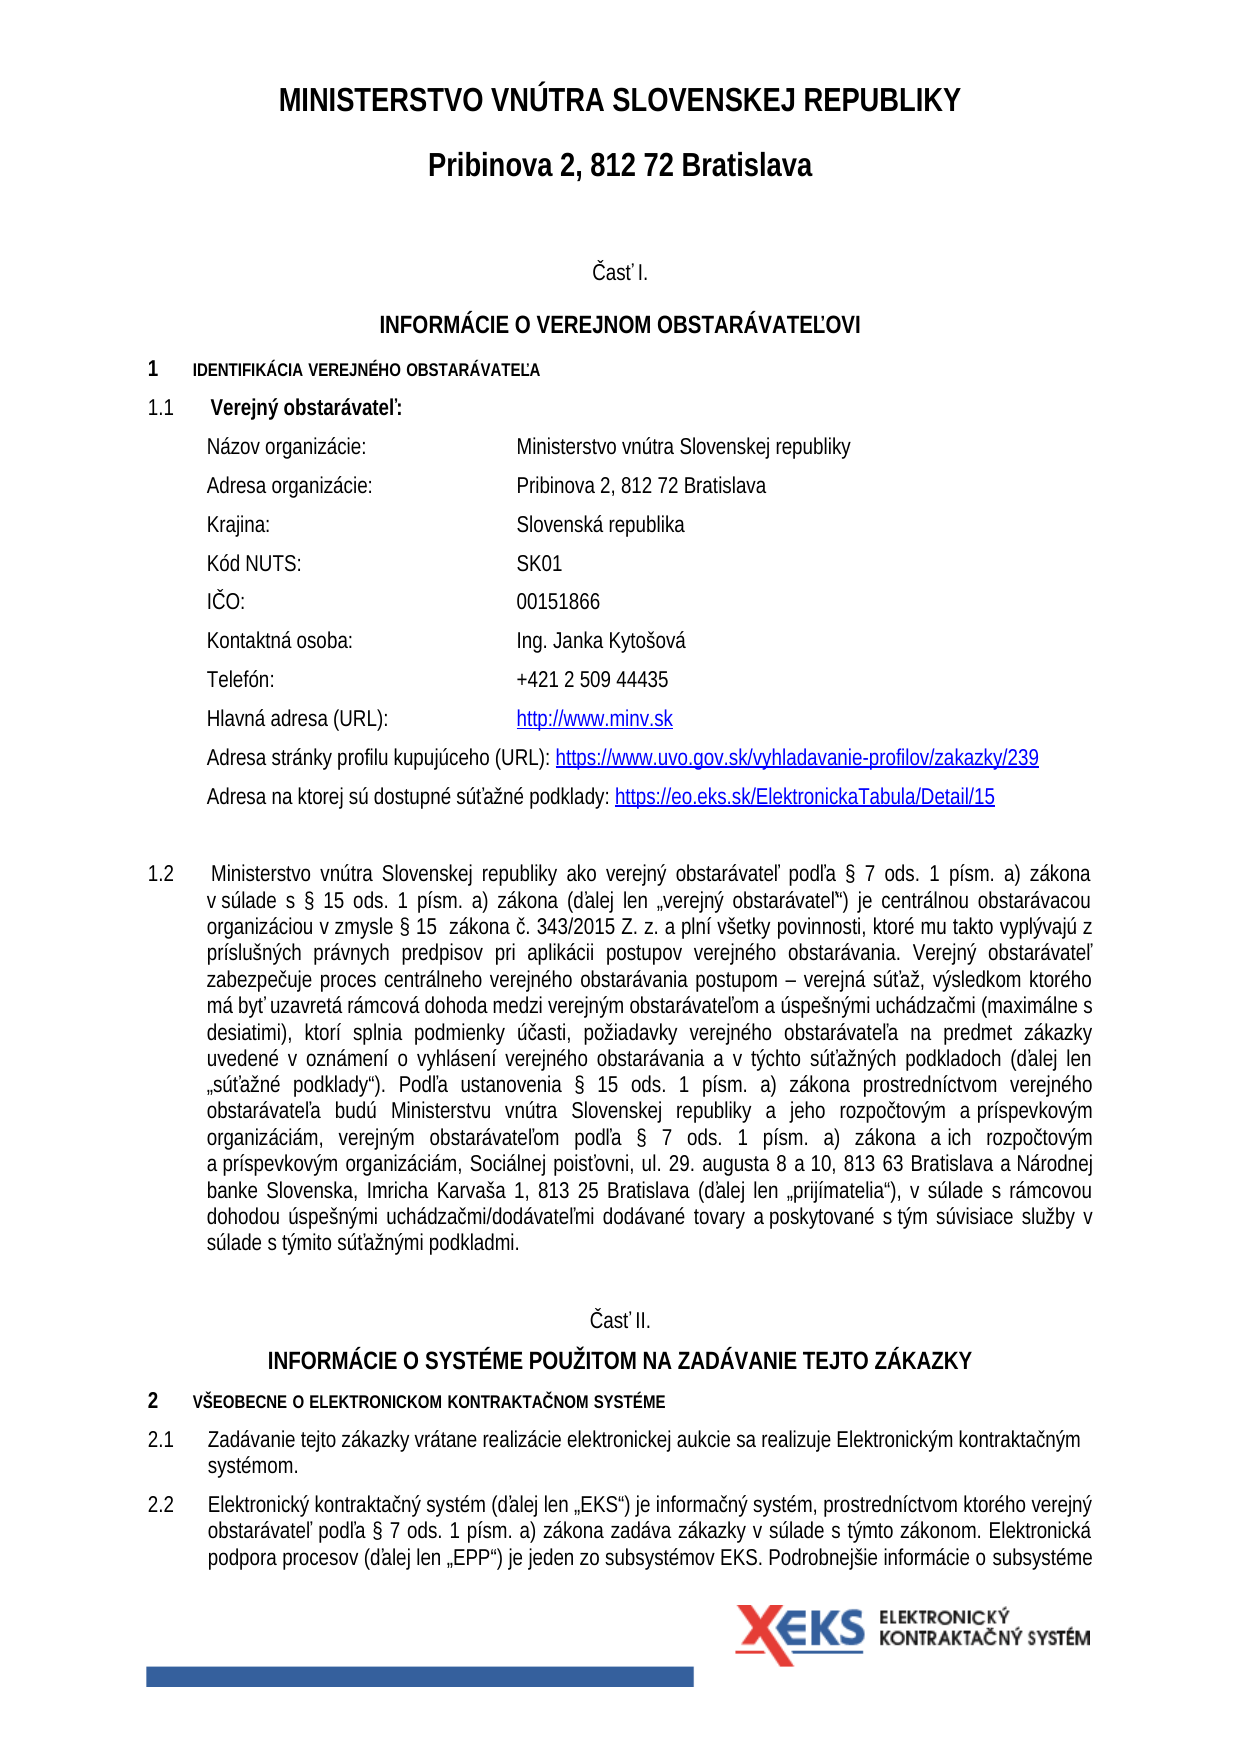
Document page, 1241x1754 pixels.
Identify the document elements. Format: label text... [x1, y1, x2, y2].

text Telefón: +421 2 509 44435 [207, 666, 1093, 692]
text Adresa stránky profilu kupujúceho (URL): https://www.uvo.gov.sk/vyhladavanie-profilov/zakazky/239 [129, 744, 1093, 770]
picture [146, 1605, 1090, 1687]
text Krajina: Slovenská republika [207, 511, 1093, 537]
text Kontaktná osoba: Ing. Janka Kytošová [207, 627, 1093, 653]
text INFORMÁCIE O SYSTÉME POUŽITOM NA ZADÁVANIE TEJTO ZÁKAZKY [148, 1346, 1093, 1374]
text Hlavná adresa (URL): http://www.minv.sk [129, 705, 1093, 731]
text 1.1 Verejný obstarávateľ: [148, 394, 1093, 420]
text Kód NUTS: SK01 [207, 549, 1093, 576]
list Zadávanie tejto zákazky vrátane realizácie elektronickej aukcie sa realizuje Elektronickým kontraktačným systémom. [148, 1426, 1093, 1478]
list identifikácia verejného obstarávateľa [148, 355, 1093, 382]
text 1.2 Ministerstvo vnútra Slovenskej republiky ako verejný obstarávateľ podľa § 7 ods. 1 písm. a) zákona v súlade s § 15 ods. 1 písm. a) zákona (ďalej len „verejný obstarávateľ“) je centrálnou obstarávacou organizáciou v zmysle § 15 zákona č. 343/2015 Z. z. a plní všetky povinnosti, ktoré mu takto vyplývajú z príslušných právnych predpisov pri aplikácii postupov verejného obstarávania. Verejný obstarávateľ zabezpečuje proces centrálneho verejného obstarávania postupom – verejná súťaž, výsledkom ktorého má byť uzavretá rámcová dohoda medzi verejným obstarávateľom a úspešnými uchádzačmi (maximálne s desiatimi), ktorí splnia podmienky účasti, požiadavky verejného obstarávateľa na predmet zákazky uvedené v oznámení o vyhlásení verejného obstarávania a v týchto súťažných podkladoch (ďalej len „súťažné podklady“). Podľa ustanovenia § 15 ods. 1 písm. a) zákona prostredníctvom verejného obstarávateľa budú Ministerstvu vnútra Slovenskej republiky a jeho rozpočtovým a príspevkovým organizáciám, verejným obstarávateľom podľa § 7 ods. 1 písm. a) zákona a ich rozpočtovým a príspevkovým organizáciám, Sociálnej poisťovni, ul. 29. augusta 8 a 10, 813 63 Bratislava a Národnej banke Slovenska, Imricha Karvaša 1, 813 25 Bratislava (ďalej len „prijímatelia“), v súlade s rámcovou dohodou úspešnými uchádzačmi/dodávateľmi dodávané tovary a poskytované s tým súvisiace služby v súlade s týmito súťažnými podkladmi. [148, 860, 1093, 1256]
text INFORMÁCIE O VEREJNOM OBSTARÁVATEĽOVI [148, 310, 1093, 338]
text Časť I. [148, 259, 1093, 285]
text Časť II. [148, 1307, 1093, 1333]
text IČO: 00151866 [207, 588, 1093, 615]
list všeobecne o elektronickom kontraktačnom systéme [148, 1387, 1093, 1413]
text Adresa na ktorej sú dostupné súťažné podklady: https://eo.eks.sk/ElektronickaTabula/Detail/15 [129, 783, 1093, 809]
text Názov organizácie: Ministerstvo vnútra Slovenskej republiky [207, 433, 1093, 459]
text Adresa organizácie: Pribinova 2, 812 72 Bratislava [207, 472, 1093, 498]
